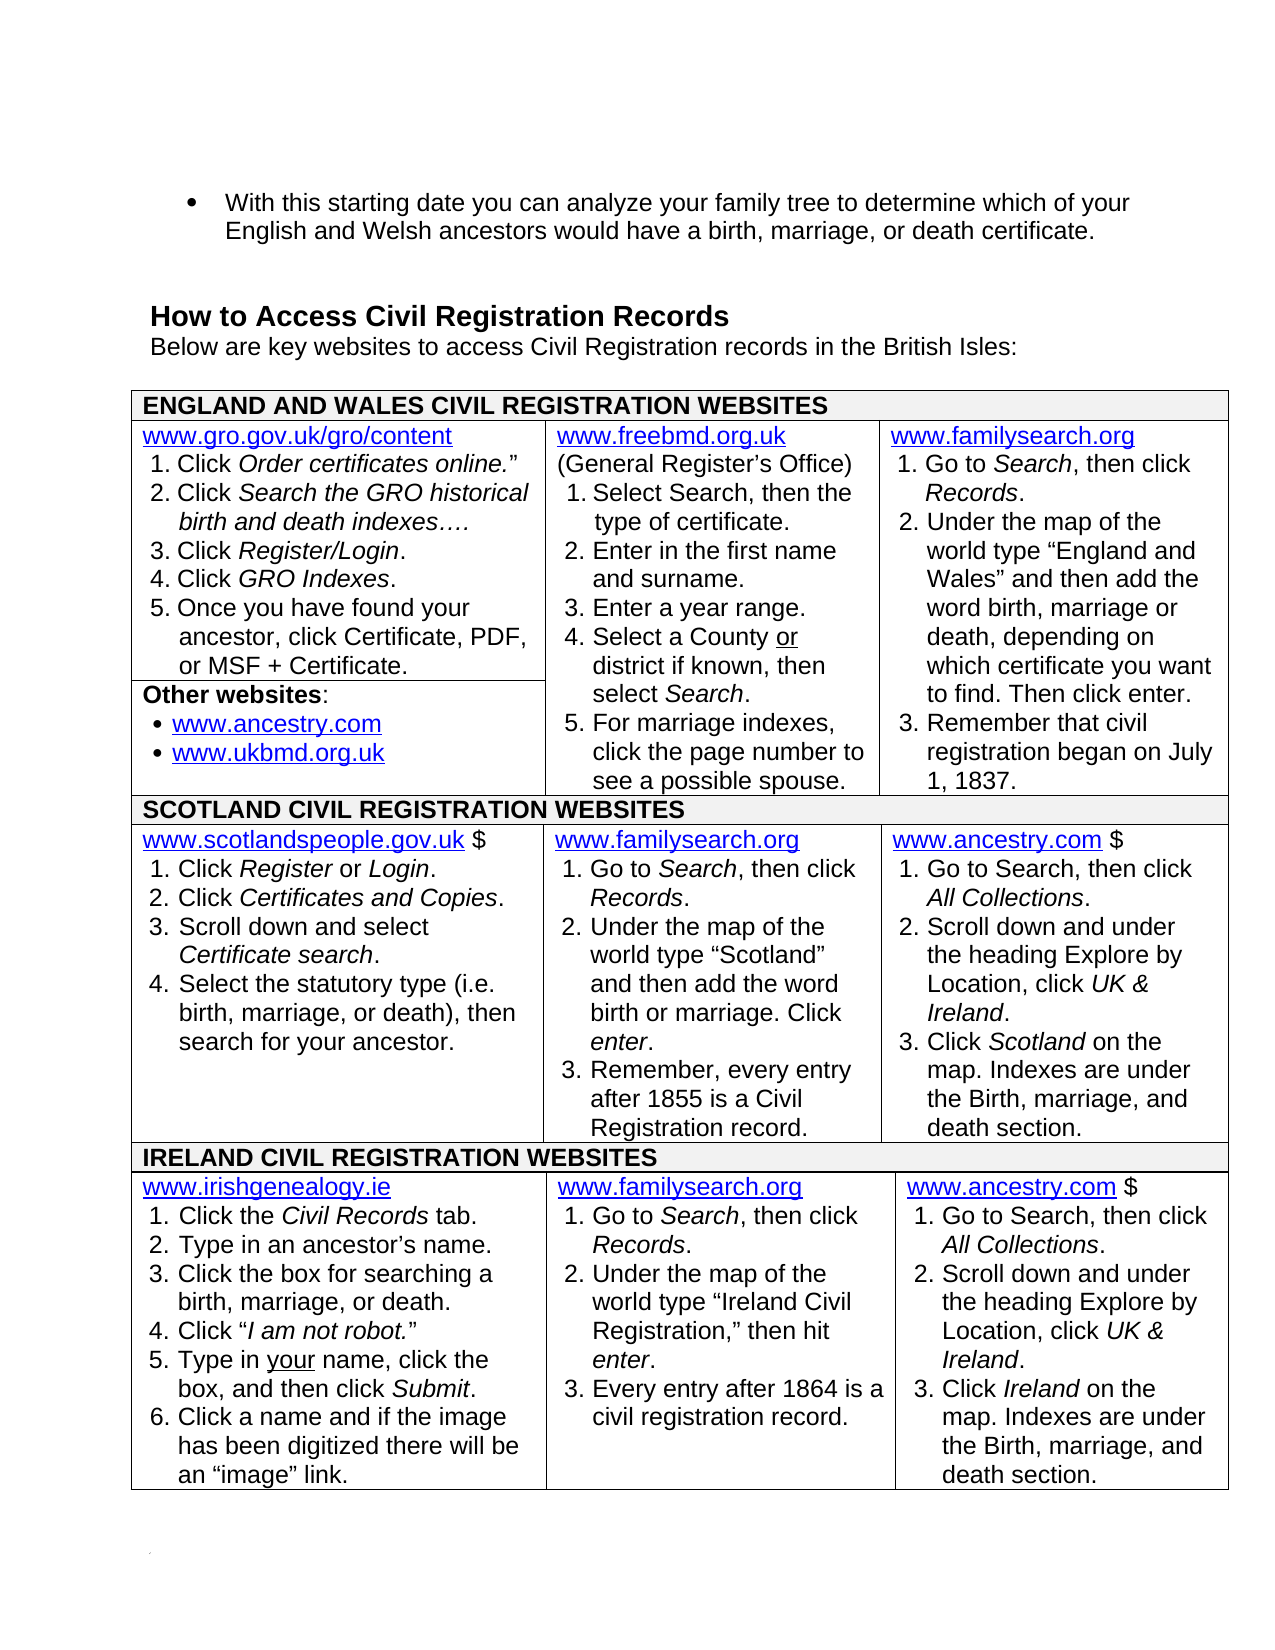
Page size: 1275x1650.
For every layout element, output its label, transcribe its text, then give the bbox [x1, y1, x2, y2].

table_cell www.ancestry.com $ Go to Search, then click All Collections. Scroll down and under the heading Explore by Location, click UK & Ireland. Click Ireland on the map. Indexes are under the Birth, marriage, and death section. [896, 1173, 1228, 1489]
table_cell www.irishgenealogy.ie Click the Civil Records tab. Type in an ancestor’s name. Click the box for searching a birth, marriage, or death. Click “I am not robot.” Type in your name, click the box, and then click Submit. Click a name and if the image has been digitized there will be an “image” link. [132, 1173, 546, 1489]
table_cell SCOTLAND CIVIL REGISTRATION WEBSITES [132, 796, 1228, 824]
table_cell www.scotlandspeople.gov.uk $ Click Register or Login. Click Certificates and Copies. Scroll down and select Certificate search. Select the statutory type (i.e. birth, marriage, or death), then search for your ancestor. [132, 825, 543, 1142]
list How to Access Civil Registration Records Below are key websites to access Civil Registration records in the British Isles: [150, 299, 1134, 390]
table_cell www.familysearch.org Go to Search, then click Records. Under the map of the world type “England and Wales” and then add the word birth, marriage or death, depending on which certificate you want to find. Then click enter. Remember that civil registration began on July 1, 1837. [880, 421, 1228, 794]
table_header ENGLAND AND WALES CIVIL REGISTRATION WEBSITES [132, 391, 1228, 420]
list With this starting date you can analyze your family tree to determine which of your English and Welsh ancestors would have a birth, marriage, or death certificate. [187, 187, 1134, 245]
table_cell www.familysearch.org Go to Search, then click Records. Under the map of the world type “Ireland Civil Registration,” then hit enter. Every entry after 1864 is a civil registration record. [547, 1173, 895, 1489]
table_cell www.ancestry.com $ Go to Search, then click All Collections. Scroll down and under the heading Explore by Location, click UK & Ireland. Click Scotland on the map. Indexes are under the Birth, marriage, and death section. [882, 825, 1228, 1142]
table_cell www.familysearch.org Go to Search, then click Records. Under the map of the world type “Scotland” and then add the word birth or marriage. Click enter. Remember, every entry after 1855 is a Civil Registration record. [544, 825, 881, 1142]
table_cell Other websites: www.ancestry.com www.ukbmd.org.uk [132, 681, 545, 794]
table_cell IRELAND CIVIL REGISTRATION WEBSITES [132, 1143, 1228, 1171]
table_cell www.freebmd.org.uk (General Register’s Office) Select Search, then the type of certificate. Enter in the first name and surname. Enter a year range. Select a County or district if known, then select Search. For marriage indexes, click the page number to see a possible spouse. [546, 421, 879, 794]
table_cell www.gro.gov.uk/gro/content Click Order certificates online.” Click Search the GRO historical birth and death indexes…. Click Register/Login. Click GRO Indexes. Once you have found your ancestor, click Certificate, PDF, or MSF + Certificate. [132, 421, 545, 679]
